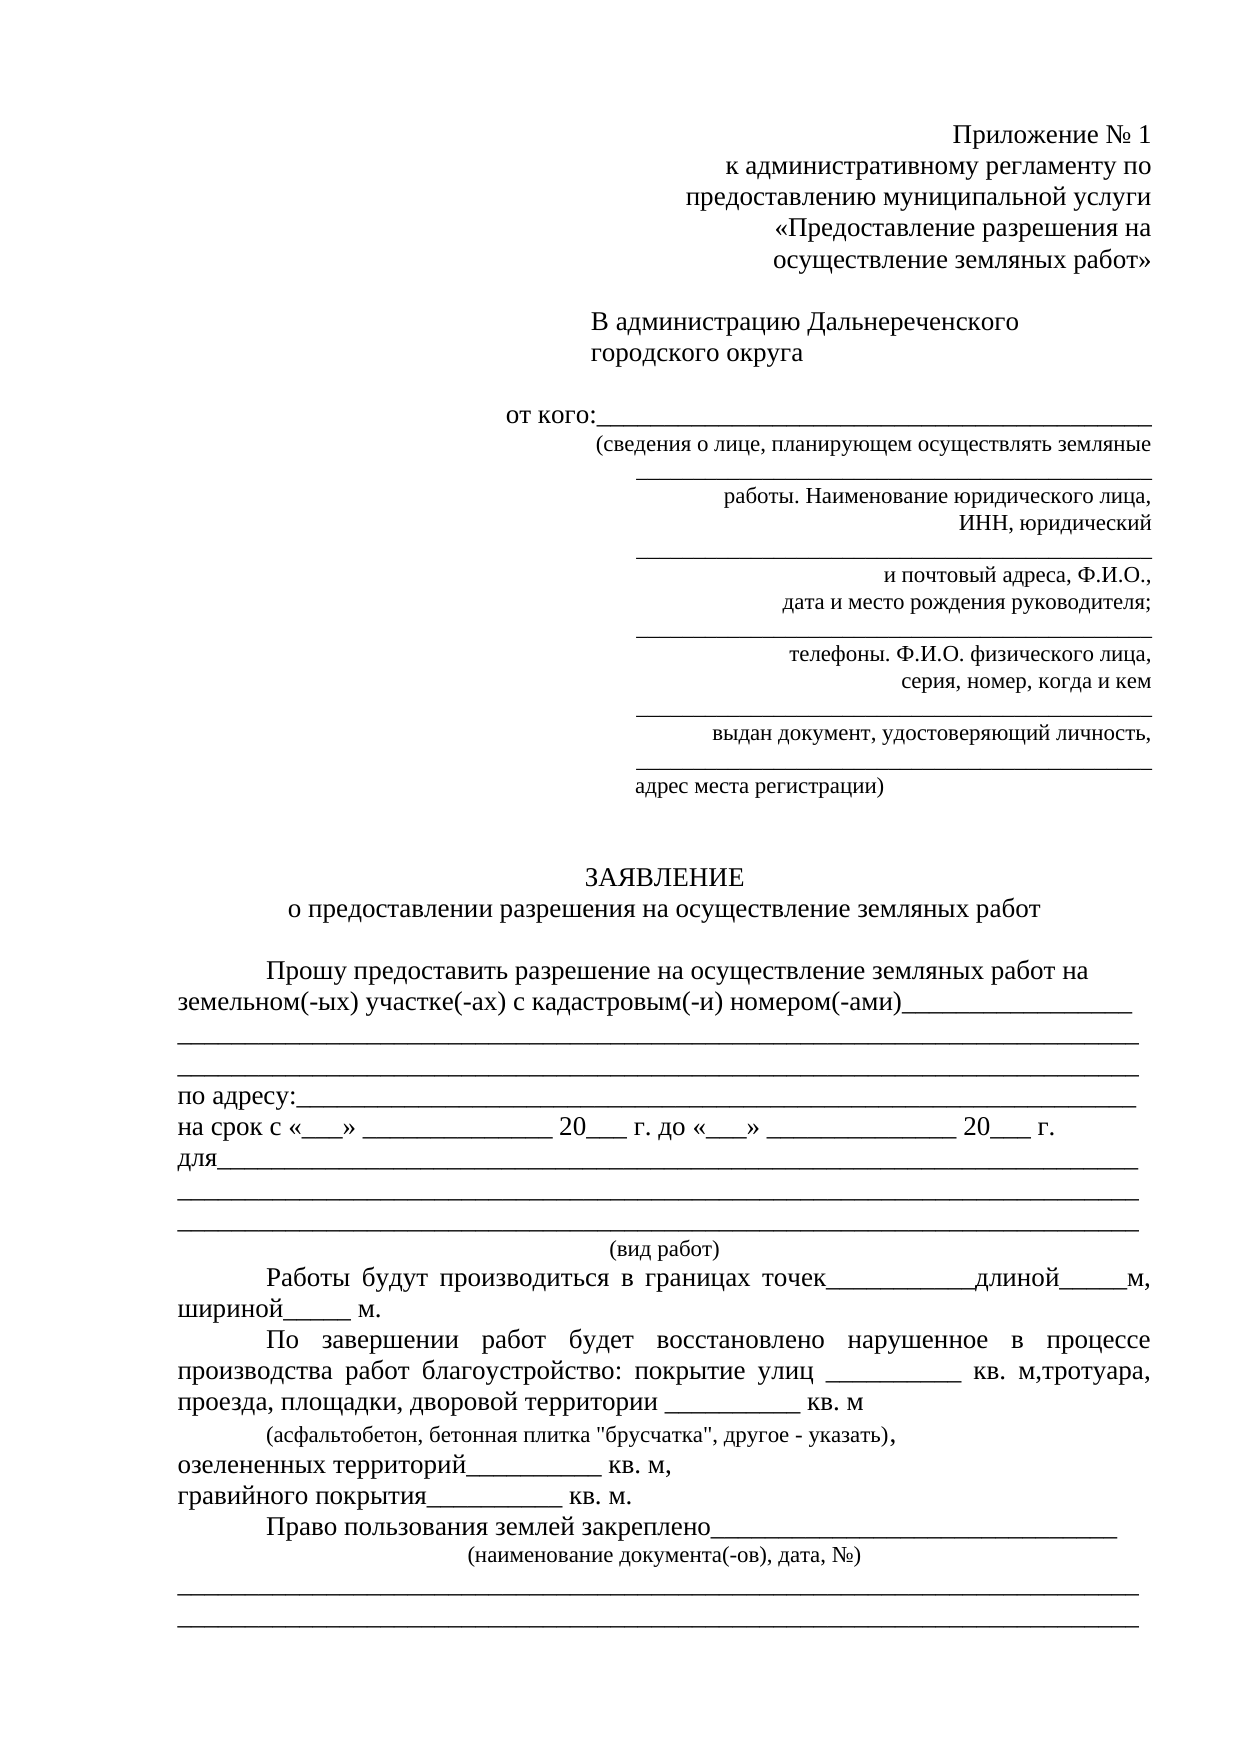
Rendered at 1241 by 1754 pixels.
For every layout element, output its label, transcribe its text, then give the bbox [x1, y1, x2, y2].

text ЗАЯВЛЕНИЕ [177, 861, 1152, 892]
text _____________________________________________ [177, 746, 1152, 772]
text Прошу предоставить разрешение на осуществление земляных работ на земельном(-ых) участке(-ах) с кадастровым(-и) номером(-ами)_________________ [177, 954, 1152, 1017]
text дата и место рождения руководителя; [177, 588, 1152, 614]
text (вид работ) [177, 1234, 1152, 1261]
text (асфальтобетон, бетонная плитка "брусчатка", другое - указать), [177, 1417, 1152, 1448]
text серия, номер, когда и кем [177, 667, 1152, 693]
text По завершении работ будет восстановлено нарушенное в процессе производства работ благоустройство: покрытие улиц __________ кв. м,тротуара, проезда, площадки, дворовой территории __________ кв. м [177, 1323, 1152, 1417]
text работы. Наименование юридического лица, [177, 482, 1152, 509]
text гравийного покрытия__________ кв. м. [177, 1479, 1152, 1510]
text _____________________________________________ [177, 456, 1152, 482]
text ______________________________________________________________________________________________________________________________________________ [177, 1568, 1152, 1630]
text на срок с «___» ______________ 20___ г. до «___» ______________ 20___ г. [177, 1110, 1152, 1141]
text к административному регламенту по [635, 149, 1152, 180]
text _____________________________________________ [177, 614, 1152, 640]
text предоставлению муниципальной услуги [635, 180, 1152, 212]
text ИНН, юридический [177, 509, 1152, 535]
text от кого:_________________________________________ [177, 398, 1152, 429]
text _____________________________________________ [177, 535, 1152, 561]
text по адресу:______________________________________________________________ [177, 1079, 1152, 1110]
text и почтовый адреса, Ф.И.О., [177, 561, 1152, 588]
text для____________________________________________________________________ [177, 1141, 1152, 1172]
text Право пользования землей закреплено______________________________ [177, 1510, 1152, 1541]
text осуществление земляных работ» [635, 243, 1152, 274]
text выдан документ, удостоверяющий личность, [177, 719, 1152, 746]
text «Предоставление разрешения на [635, 212, 1152, 243]
text Приложение № 1 [635, 118, 1152, 149]
text адрес места регистрации) [635, 772, 1152, 798]
text о предоставлении разрешения на осуществление земляных работ [177, 892, 1152, 923]
text (наименование документа(-ов), дата, №) [177, 1541, 1152, 1568]
text ______________________________________________________________________________________________________________________________________________ [177, 1172, 1152, 1234]
text В администрацию Дальнереченского городского округа [591, 305, 1152, 367]
text Работы будут производиться в границах точек___________длиной_____м, шириной_____ м. [177, 1261, 1152, 1323]
text _____________________________________________ [177, 693, 1152, 719]
text озелененных территорий__________ кв. м, [177, 1448, 1152, 1479]
text (сведения о лице, планирующем осуществлять земляные [177, 429, 1152, 456]
text ______________________________________________________________________________________________________________________________________________ [177, 1017, 1152, 1079]
text телефоны. Ф.И.О. физического лица, [177, 640, 1152, 667]
